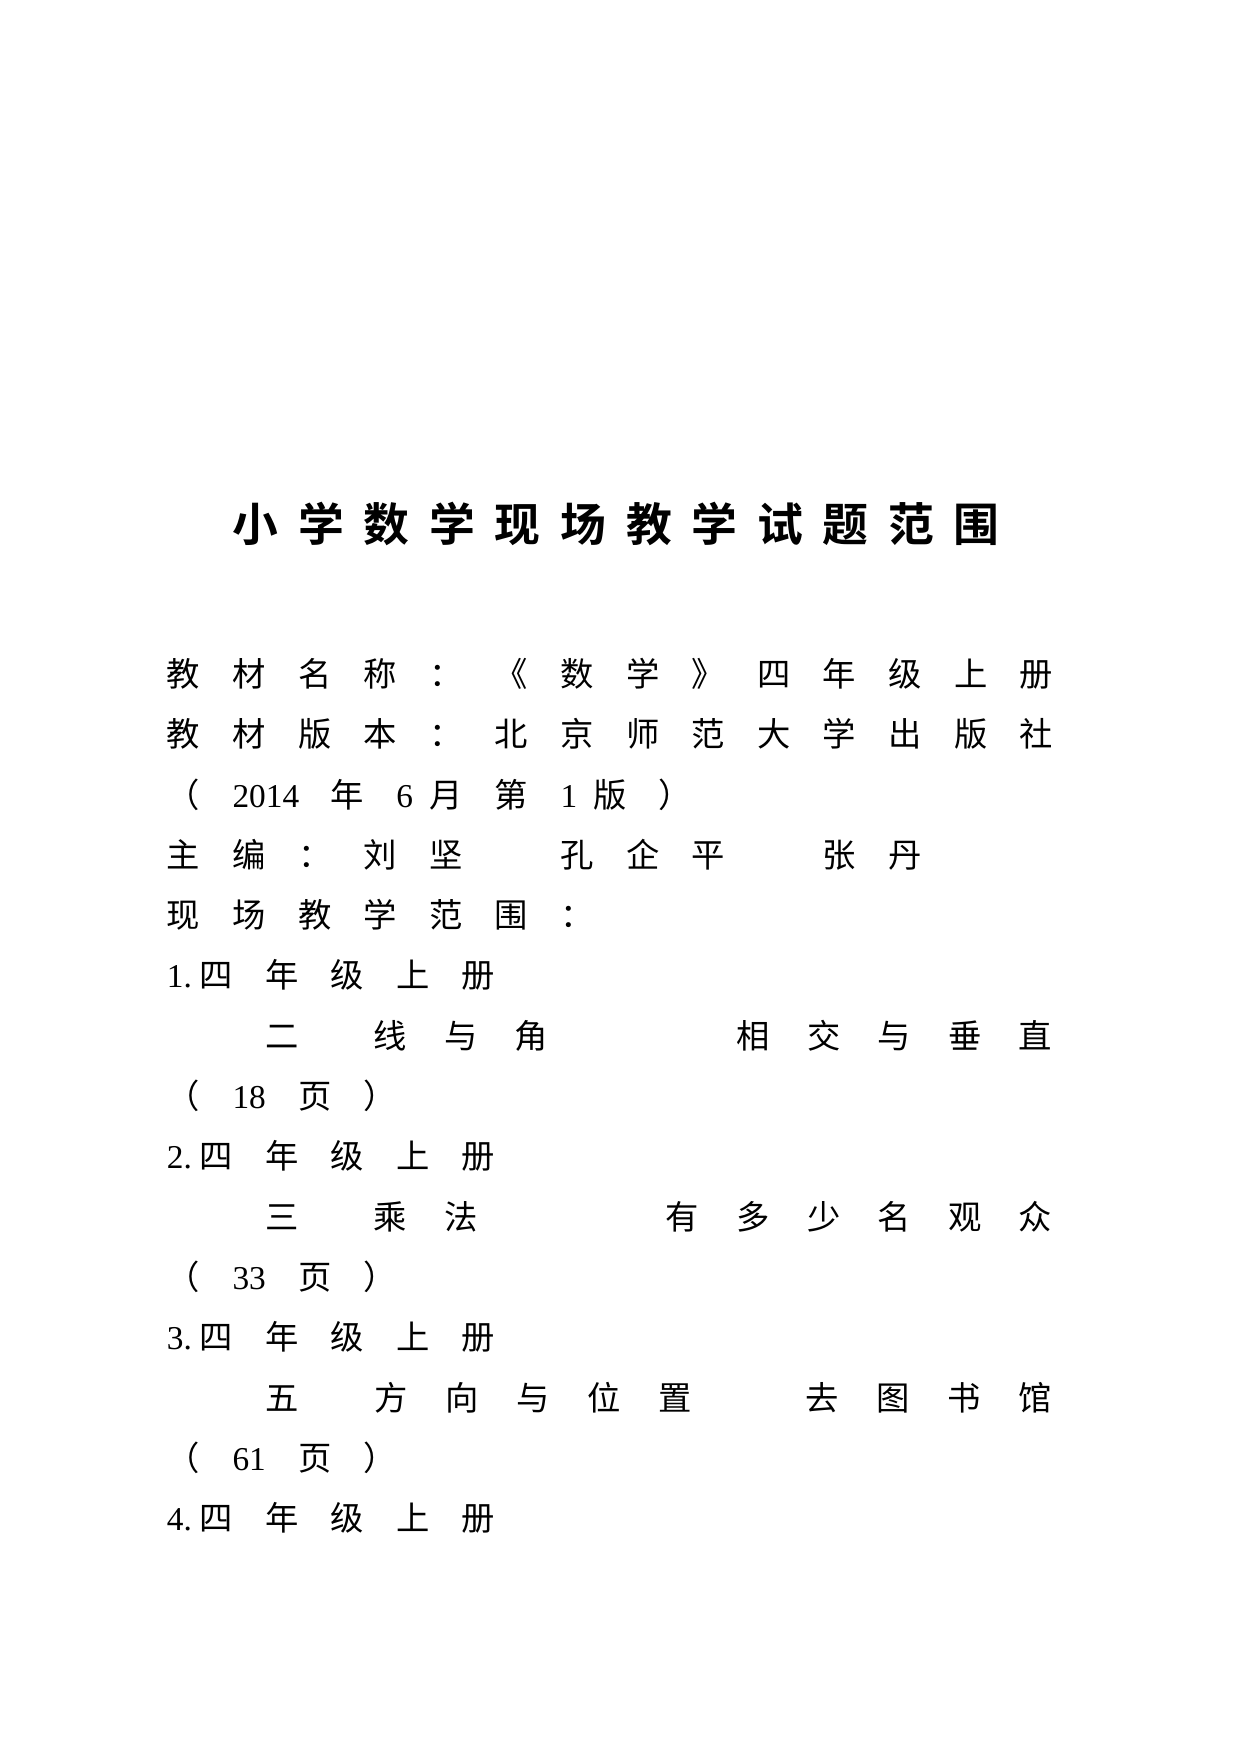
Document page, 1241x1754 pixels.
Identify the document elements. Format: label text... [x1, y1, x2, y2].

text 主编：刘坚 孔企平 张丹 [167, 823, 1085, 883]
text 4.四年级上册 [167, 1486, 1085, 1546]
text 教材版本：北京师范大学出版社（2014年6月第1版） [167, 702, 1085, 823]
text 现场教学范围： [167, 883, 1085, 943]
text 三 乘法 有多少名观众 （33页） [167, 1184, 1085, 1305]
text 五 方向与位置 去图书馆 （61页） [167, 1365, 1085, 1486]
text 2.四年级上册 [167, 1124, 1085, 1184]
text 1.四年级上册 [167, 943, 1085, 1003]
text 教材名称：《数学》四年级上册 [167, 642, 1085, 702]
text 3.四年级上册 [167, 1305, 1085, 1365]
text 小学数学现场教学试题范围 [167, 461, 1085, 581]
text 二 线与角 相交与垂直 （18页） [167, 1003, 1085, 1124]
